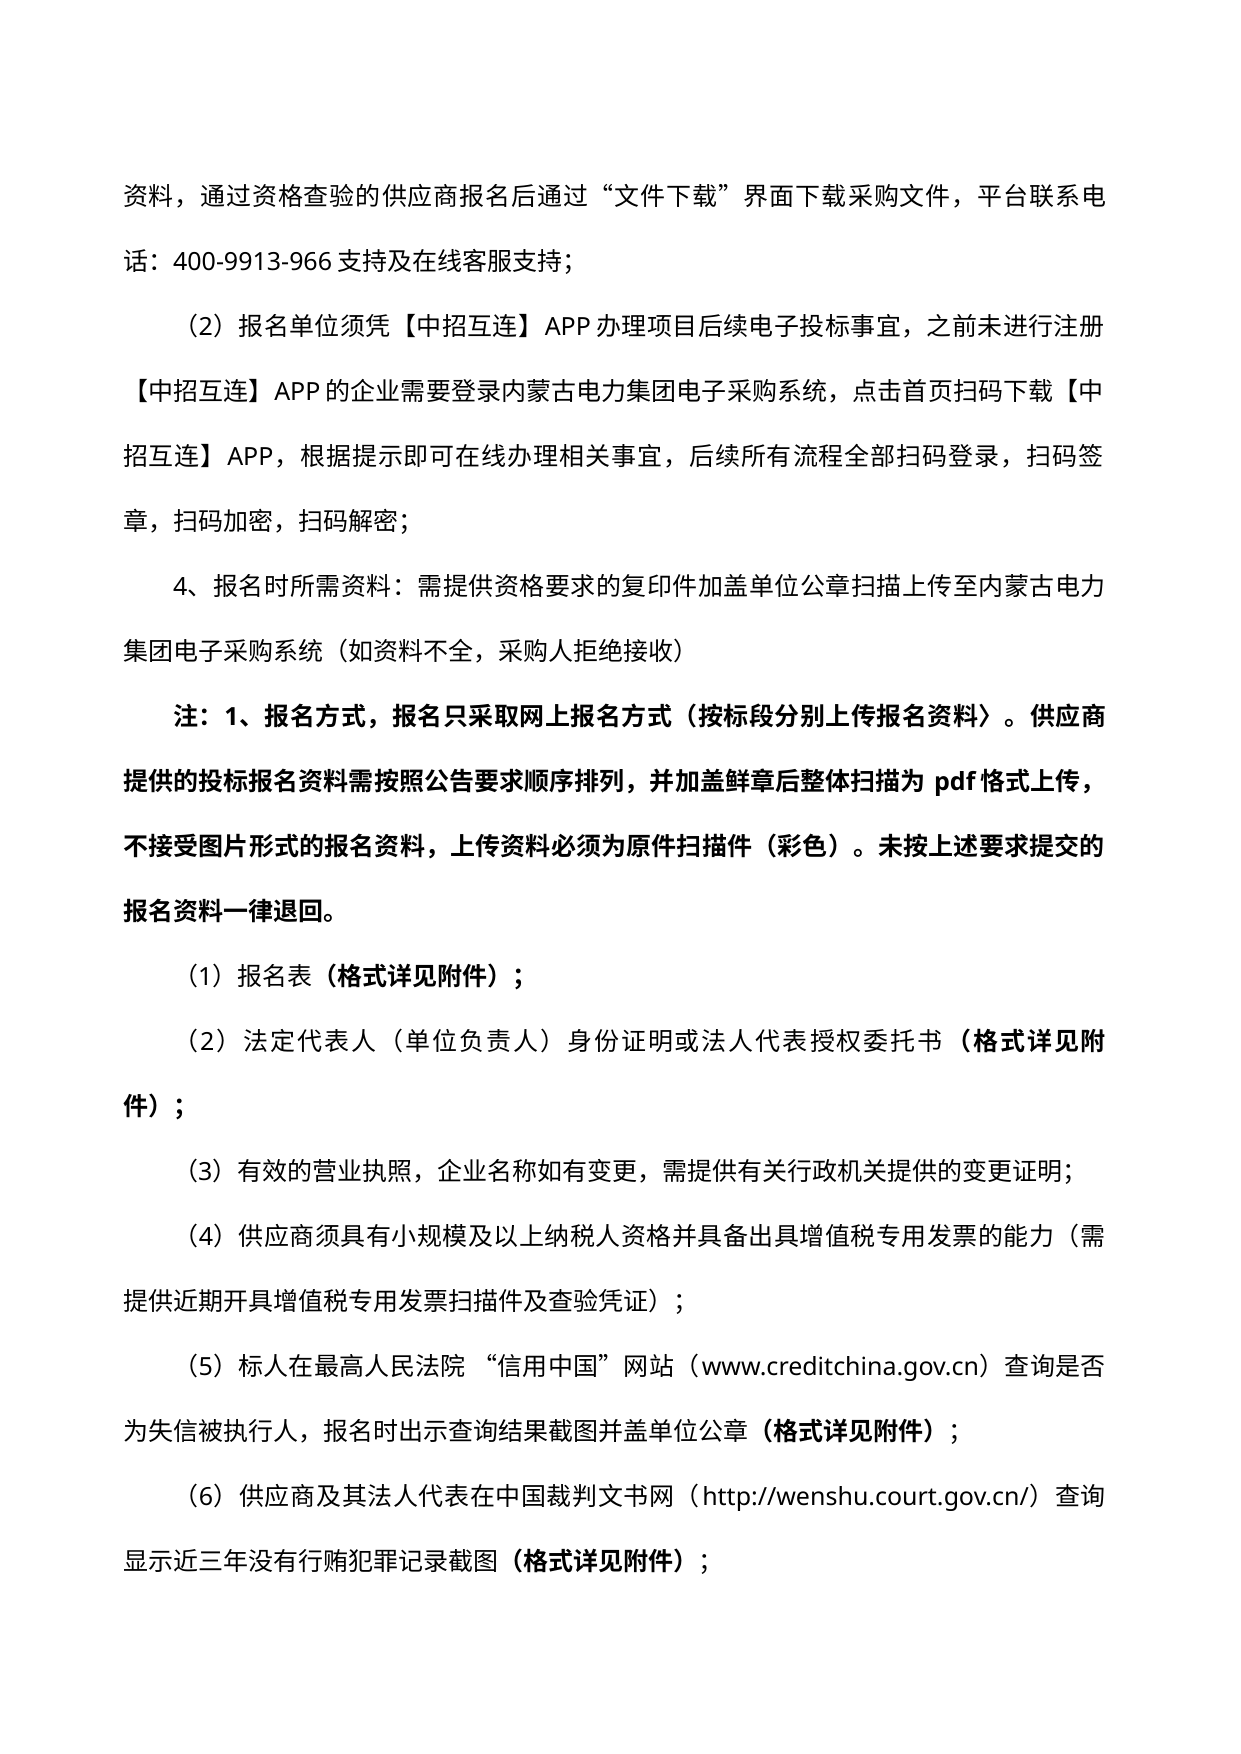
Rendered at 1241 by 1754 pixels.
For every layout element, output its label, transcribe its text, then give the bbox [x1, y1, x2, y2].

text （2）法定代表人（单位负责人）身份证明或法人代表授权委托书（格式详见附件）； [123, 1007, 1106, 1137]
text （1）报名表（格式详见附件）； [123, 942, 1106, 1007]
text （4）供应商须具有小规模及以上纳税人资格并具备出具增值税专用发票的能力（需提供近期开具增值税专用发票扫描件及查验凭证）； [123, 1202, 1106, 1332]
text （5）标人在最高人民法院 “信用中国”网站（www.creditchina.gov.cn）查询是否为失信被执行人，报名时出示查询结果截图并盖单位公章（格式详见附件）； [123, 1332, 1106, 1462]
text （6）供应商及其法人代表在中国裁判文书网（http://wenshu.court.gov.cn/）查询显示近三年没有行贿犯罪记录截图（格式详见附件）； [123, 1462, 1106, 1592]
text （3）有效的营业执照，企业名称如有变更，需提供有关行政机关提供的变更证明； [123, 1137, 1106, 1202]
text 注：1、报名方式，报名只采取网上报名方式（按标段分别上传报名资料〉。供应商提供的投标报名资料需按照公告要求顺序排列，并加盖鲜章后整体扫描为pdf恪式上传，不接受图片形式的报名资料，上传资料必须为原件扫描件（彩色）。未按上述要求提交的报名资料一律退回。 [123, 682, 1106, 942]
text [123, 162, 1106, 292]
text 4、报名时所需资料：需提供资格要求的复印件加盖单位公章扫描上传至内蒙古电力集团电子采购系统（如资料不全，采购人拒绝接收） [123, 552, 1106, 682]
text （2）报名单位须凭【中招互连】APP办理项目后续电子投标事宜，之前未进行注册【中招互连】APP的企业需要登录内蒙古电力集团电子采购系统，点击首页扫码下载【中招互连】APP，根据提示即可在线办理相关事宜，后续所有流程全部扫码登录，扫码签章，扫码加密，扫码解密； [123, 292, 1106, 552]
